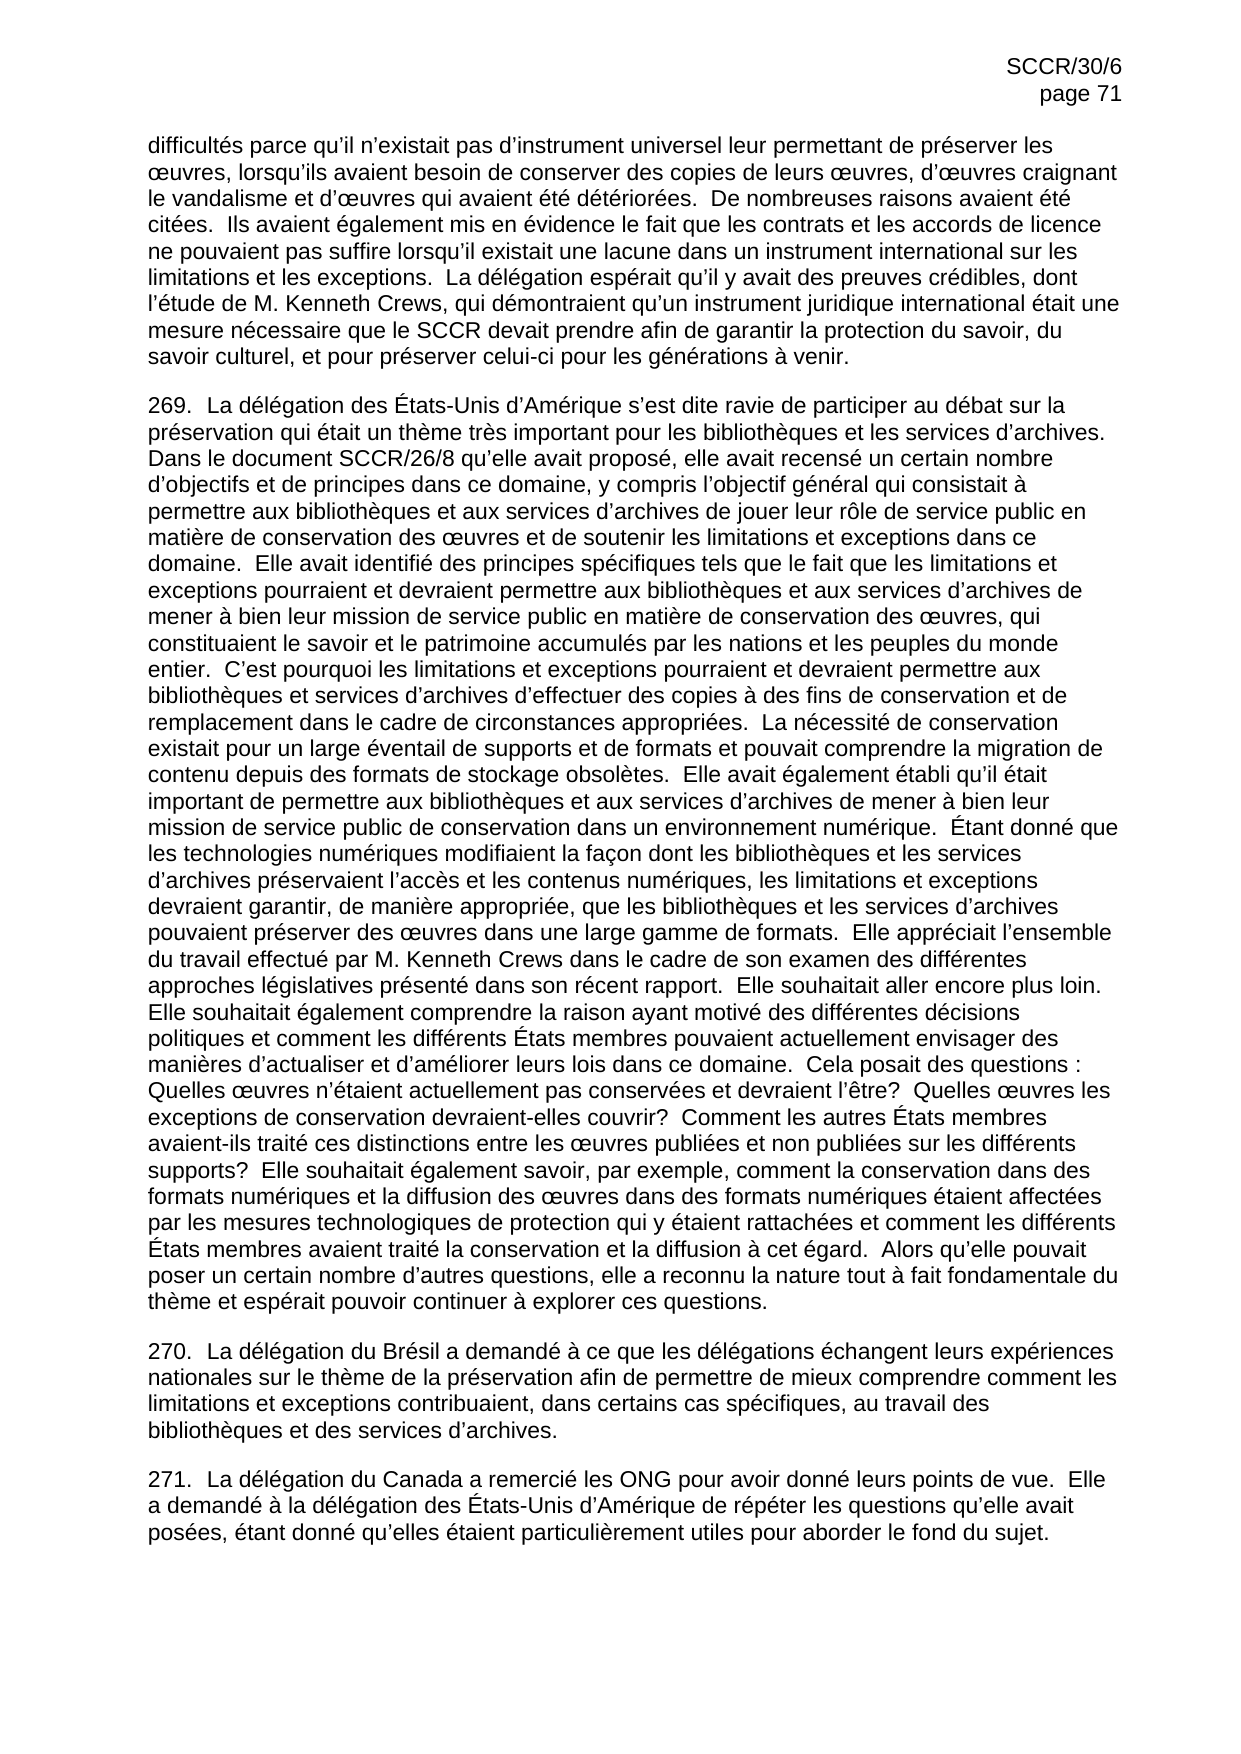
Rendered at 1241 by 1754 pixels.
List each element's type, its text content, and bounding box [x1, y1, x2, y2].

text La délégation du Brésil a demandé à ce que les délégations échangent leurs expériences nationales sur le thème de la préservation afin de permettre de mieux comprendre comment les limitations et exceptions contribuaient, dans certains cas spécifiques, au travail des bibliothèques et des services d’archives. [148, 1338, 1122, 1443]
text La délégation du Canada a remercié les ONG pour avoir donné leurs points de vue. Elle a demandé à la délégation des États-Unis d’Amérique de répéter les questions qu’elle avait posées, étant donné qu’elles étaient particulièrement utiles pour aborder le fond du sujet. [148, 1466, 1122, 1545]
text La délégation des États-Unis d’Amérique s’est dite ravie de participer au débat sur la préservation qui était un thème très important pour les bibliothèques et les services d’archives. Dans le document SCCR/26/8 qu’elle avait proposé, elle avait recensé un certain nombre d’objectifs et de principes dans ce domaine, y compris l’objectif général qui consistait à permettre aux bibliothèques et aux services d’archives de jouer leur rôle de service public en matière de conservation des œuvres et de soutenir les limitations et exceptions dans ce domaine. Elle avait identifié des principes spécifiques tels que le fait que les limitations et exceptions pourraient et devraient permettre aux bibliothèques et aux services d’archives de mener à bien leur mission de service public en matière de conservation des œuvres, qui constituaient le savoir et le patrimoine accumulés par les nations et les peuples du monde entier. C’est pourquoi les limitations et exceptions pourraient et devraient permettre aux bibliothèques et services d’archives d’effectuer des copies à des fins de conservation et de remplacement dans le cadre de circonstances appropriées. La nécessité de conservation existait pour un large éventail de supports et de formats et pouvait comprendre la migration de contenu depuis des formats de stockage obsolètes. Elle avait également établi qu’il était important de permettre aux bibliothèques et aux services d’archives de mener à bien leur mission de service public de conservation dans un environnement numérique. Étant donné que les technologies numériques modifiaient la façon dont les bibliothèques et les services d’archives préservaient l’accès et les contenus numériques, les limitations et exceptions devraient garantir, de manière appropriée, que les bibliothèques et les services d’archives pouvaient préserver des œuvres dans une large gamme de formats. Elle appréciait l’ensemble du travail effectué par M. Kenneth Crews dans le cadre de son examen des différentes approches législatives présenté dans son récent rapport. Elle souhaitait aller encore plus loin. Elle souhaitait également comprendre la raison ayant motivé des différentes décisions politiques et comment les différents États membres pouvaient actuellement envisager des manières d’actualiser et d’améliorer leurs lois dans ce domaine. Cela posait des questions : Quelles œuvres n’étaient actuellement pas conservées et devraient l’être? Quelles œuvres les exceptions de conservation devraient-elles couvrir? Comment les autres États membres avaient-ils traité ces distinctions entre les œuvres publiées et non publiées sur les différents supports? Elle souhaitait également savoir, par exemple, comment la conservation dans des formats numériques et la diffusion des œuvres dans des formats numériques étaient affectées par les mesures technologiques de protection qui y étaient rattachées et comment les différents États membres avaient traité la conservation et la diffusion à cet égard. Alors qu’elle pouvait poser un certain nombre d’autres questions, elle a reconnu la nature tout à fait fondamentale du thème et espérait pouvoir continuer à explorer ces questions. [148, 392, 1122, 1315]
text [148, 132, 1122, 369]
